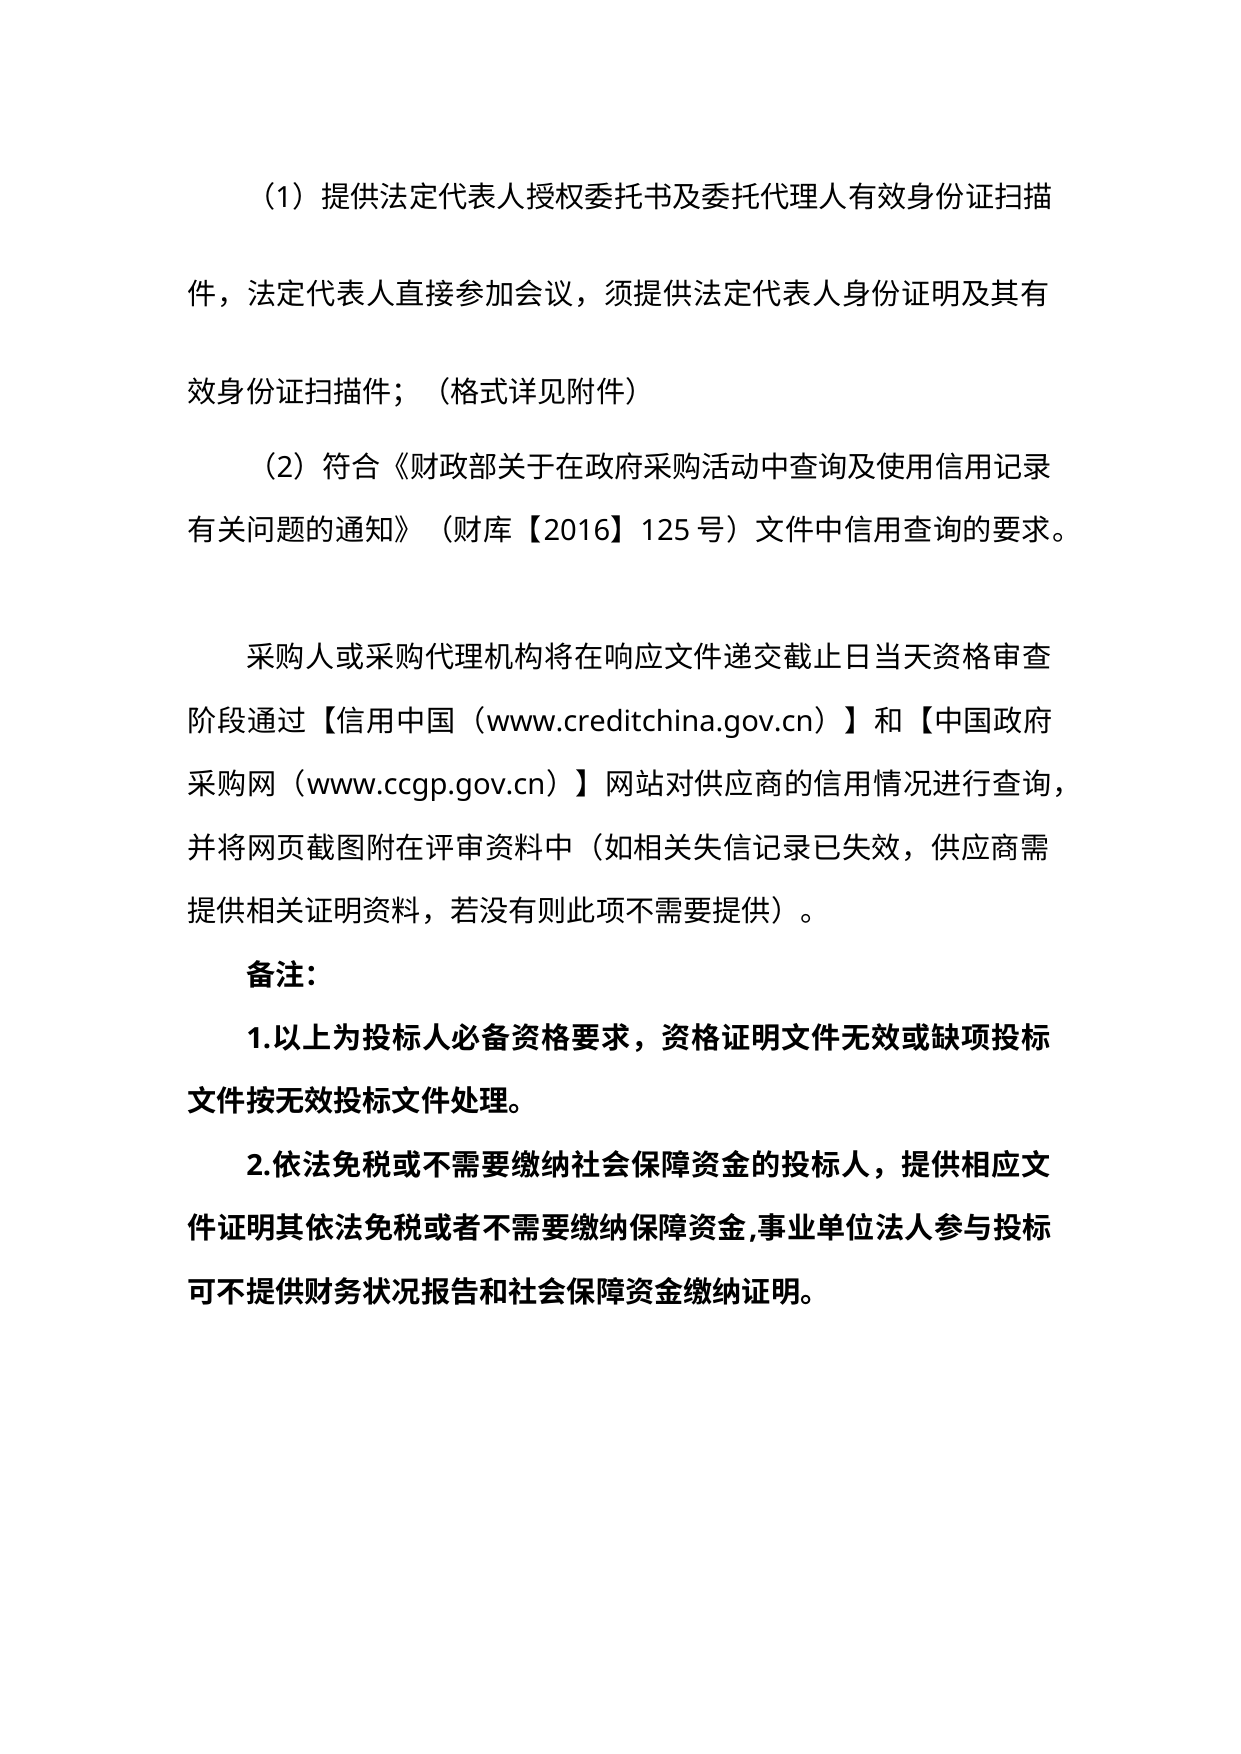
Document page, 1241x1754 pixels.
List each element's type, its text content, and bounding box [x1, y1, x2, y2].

text （2）符合《财政部关于在政府采购活动中查询及使用信用记录有关问题的通知》（财库【2016】125号）文件中信用查询的要求。 [187, 443, 1053, 612]
text 1.以上为投标人必备资格要求，资格证明文件无效或缺项投标文件按无效投标文件处理。 [187, 1014, 1053, 1120]
text （1）提供法定代表人授权委托书及委托代理人有效身份证扫描件，法定代表人直接参加会议，须提供法定代表人身份证明及其有效身份证扫描件；（格式详见附件） [187, 162, 1053, 422]
text 备注： [187, 951, 1053, 993]
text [187, 1141, 1053, 1311]
text 采购人或采购代理机构将在响应文件递交截止日当天资格审查阶段通过【信用中国（www.creditchina.gov.cn）】和【中国政府采购网（www.ccgp.gov.cn）】网站对供应商的信用情况进行查询，并将网页截图附在评审资料中（如相关失信记录已失效，供应商需提供相关证明资料，若没有则此项不需要提供）。 [187, 634, 1053, 930]
